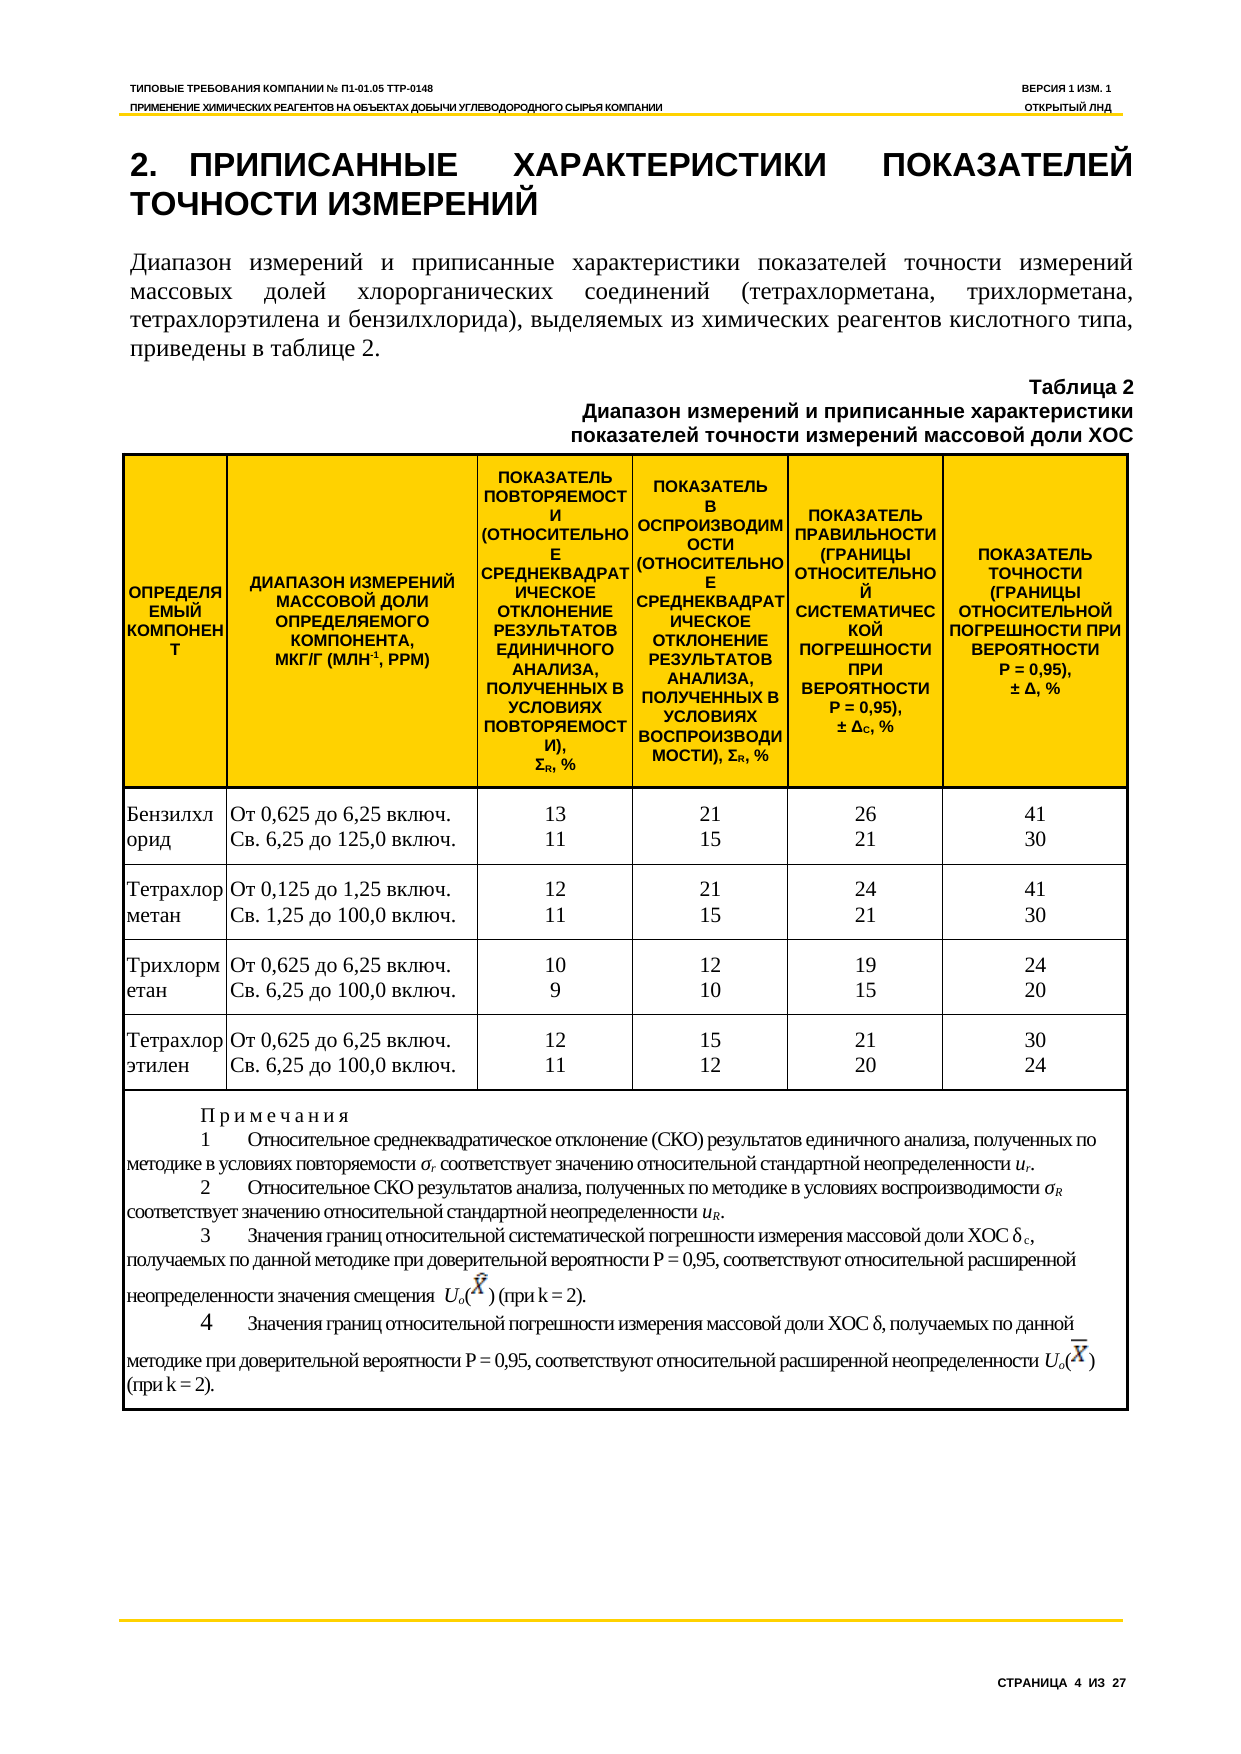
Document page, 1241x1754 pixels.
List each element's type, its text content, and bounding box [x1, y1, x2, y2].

table_header ПОКАЗАТЕЛЬ ПРАВИЛЬНОСТИ (ГРАНИЦЫ ОТНОСИТЕЛЬНОЙ СИСТЕМАТИЧЕСКОЙ ПОГРЕШНОСТИ ПРИ ВЕРОЯТНОСТИ P = 0,95), ± ΔС, % [789, 456, 942, 786]
table_cell От 0,625 до 6,25 включ. Св. 6,25 до 100,0 включ. [227, 940, 477, 1014]
text Таблица 2 [130, 374, 1134, 398]
table_cell 24 21 [788, 865, 942, 939]
table_cell 30 24 [943, 1015, 1126, 1089]
list ПРИПИСАННЫЕ ХАРАКТЕРИСТИКИ ПОКАЗАТЕЛЕЙ ТОЧНОСТИ ИЗМЕРЕНИЙ [130, 145, 1134, 222]
table_header ПОКАЗАТЕЛЬ ПОВТОРЯЕМОСТИ (ОТНОСИТЕЛЬНОЕ СРЕДНЕКВАДРАТИЧЕСКОЕ ОТКЛОНЕНИЕ РЕЗУЛЬТАТОВ ЕДИНИЧНОГО АНАЛИЗА, ПОЛУЧЕННЫХ В УСЛОВИЯХ ПОВТОРЯЕМОСТИ), ΣR, % [478, 456, 632, 786]
table_cell Бензилхлорид [125, 789, 226, 863]
table_cell 21 20 [788, 1015, 942, 1089]
table_cell От 0,625 до 6,25 включ. Св. 6,25 до 125,0 включ. [227, 789, 477, 863]
table_header ДИАПАЗОН ИЗМЕРЕНИЙ МАССОВОЙ ДОЛИ ОПРЕДЕЛЯЕМОГО КОМПОНЕНТА, МКГ/Г (МЛН-1, PPM) [228, 456, 477, 786]
table_cell 10 9 [478, 940, 632, 1014]
table_cell 19 15 [788, 940, 942, 1014]
text показателей точности измерений массовой доли ХОС [130, 422, 1134, 446]
table_cell 12 11 [478, 1015, 632, 1089]
table_cell Трихлорметан [125, 940, 226, 1014]
table_cell 24 20 [943, 940, 1126, 1014]
table_cell Тетрахлорэтилен [125, 1015, 226, 1089]
table_cell 41 30 [943, 865, 1126, 939]
table_cell Примечания Относительное среднеквадратическое отклонение (СКО) результатов единичного анализа, полученных по методике в условиях повторяемости σr соответствует значению относительной стандартной неопределенности ur. Относительное СКО результатов анализа, полученных по методике в условиях воспроизводимости σR соответствует значению относительной стандартной неопределенности uR. Значения границ относительной систематической погрешности измерения массовой доли ХОС δ с, получаемых по данной методике при доверительной вероятности P = 0,95, соответствуют относительной расширенной неопределенности значения смещения Uо() (при k = 2). Значения границ относительной погрешности измерения массовой доли ХОС δ, получаемых по данной методике при доверительной вероятности P = 0,95, соответствуют относительной расширенной неопределенности Uо() (при k = 2). [125, 1091, 1126, 1408]
picture [471, 1270, 488, 1302]
table_cell 12 11 [478, 865, 632, 939]
text Диапазон измерений и приписанные характеристики [130, 398, 1134, 422]
table_cell Тетрахлорметан [125, 865, 226, 939]
table_cell 41 30 [943, 789, 1126, 863]
text Диапазон измерений и приписанные характеристики показателей точности измерений массовых долей хлорорганических соединений (тетрахлорметана, трихлорметана, тетрахлорэтилена и бензилхлорида), выделяемых из химических реагентов кислотного типа, приведены в таблице 2. [130, 247, 1134, 362]
picture [1071, 1335, 1089, 1368]
table_cell 15 12 [633, 1015, 787, 1089]
table_cell От 0,625 до 6,25 включ. Св. 6,25 до 100,0 включ. [227, 1015, 477, 1089]
table_header ОПРЕДЕЛЯЕМЫЙ КОМПОНЕНТ [125, 456, 226, 786]
table_cell 12 10 [633, 940, 787, 1014]
table_header ПОКАЗАТЕЛЬ ТОЧНОСТИ (ГРАНИЦЫ ОТНОСИТЕЛЬНОЙ ПОГРЕШНОСТИ ПРИ ВЕРОЯТНОСТИ P = 0,95), ± Δ, % [944, 456, 1126, 786]
table_header ПОКАЗАТЕЛЬ ВОCПРОИЗВОДИМОСТИ (ОТНОСИТЕЛЬНОЕ СРЕДНЕКВАДРАТИЧЕСКОЕ ОТКЛОНЕНИЕ РЕЗУЛЬТАТОВ АНАЛИЗА, ПОЛУЧЕННЫХ В УСЛОВИЯХ ВОСПРОИЗВОДИМОСТИ), ΣR, % [633, 456, 787, 786]
table_cell От 0,125 до 1,25 включ. Св. 1,25 до 100,0 включ. [227, 865, 477, 939]
table_cell 21 15 [633, 865, 787, 939]
table_cell 26 21 [788, 789, 942, 863]
table_cell 21 15 [633, 789, 787, 863]
table_cell 13 11 [478, 789, 632, 863]
